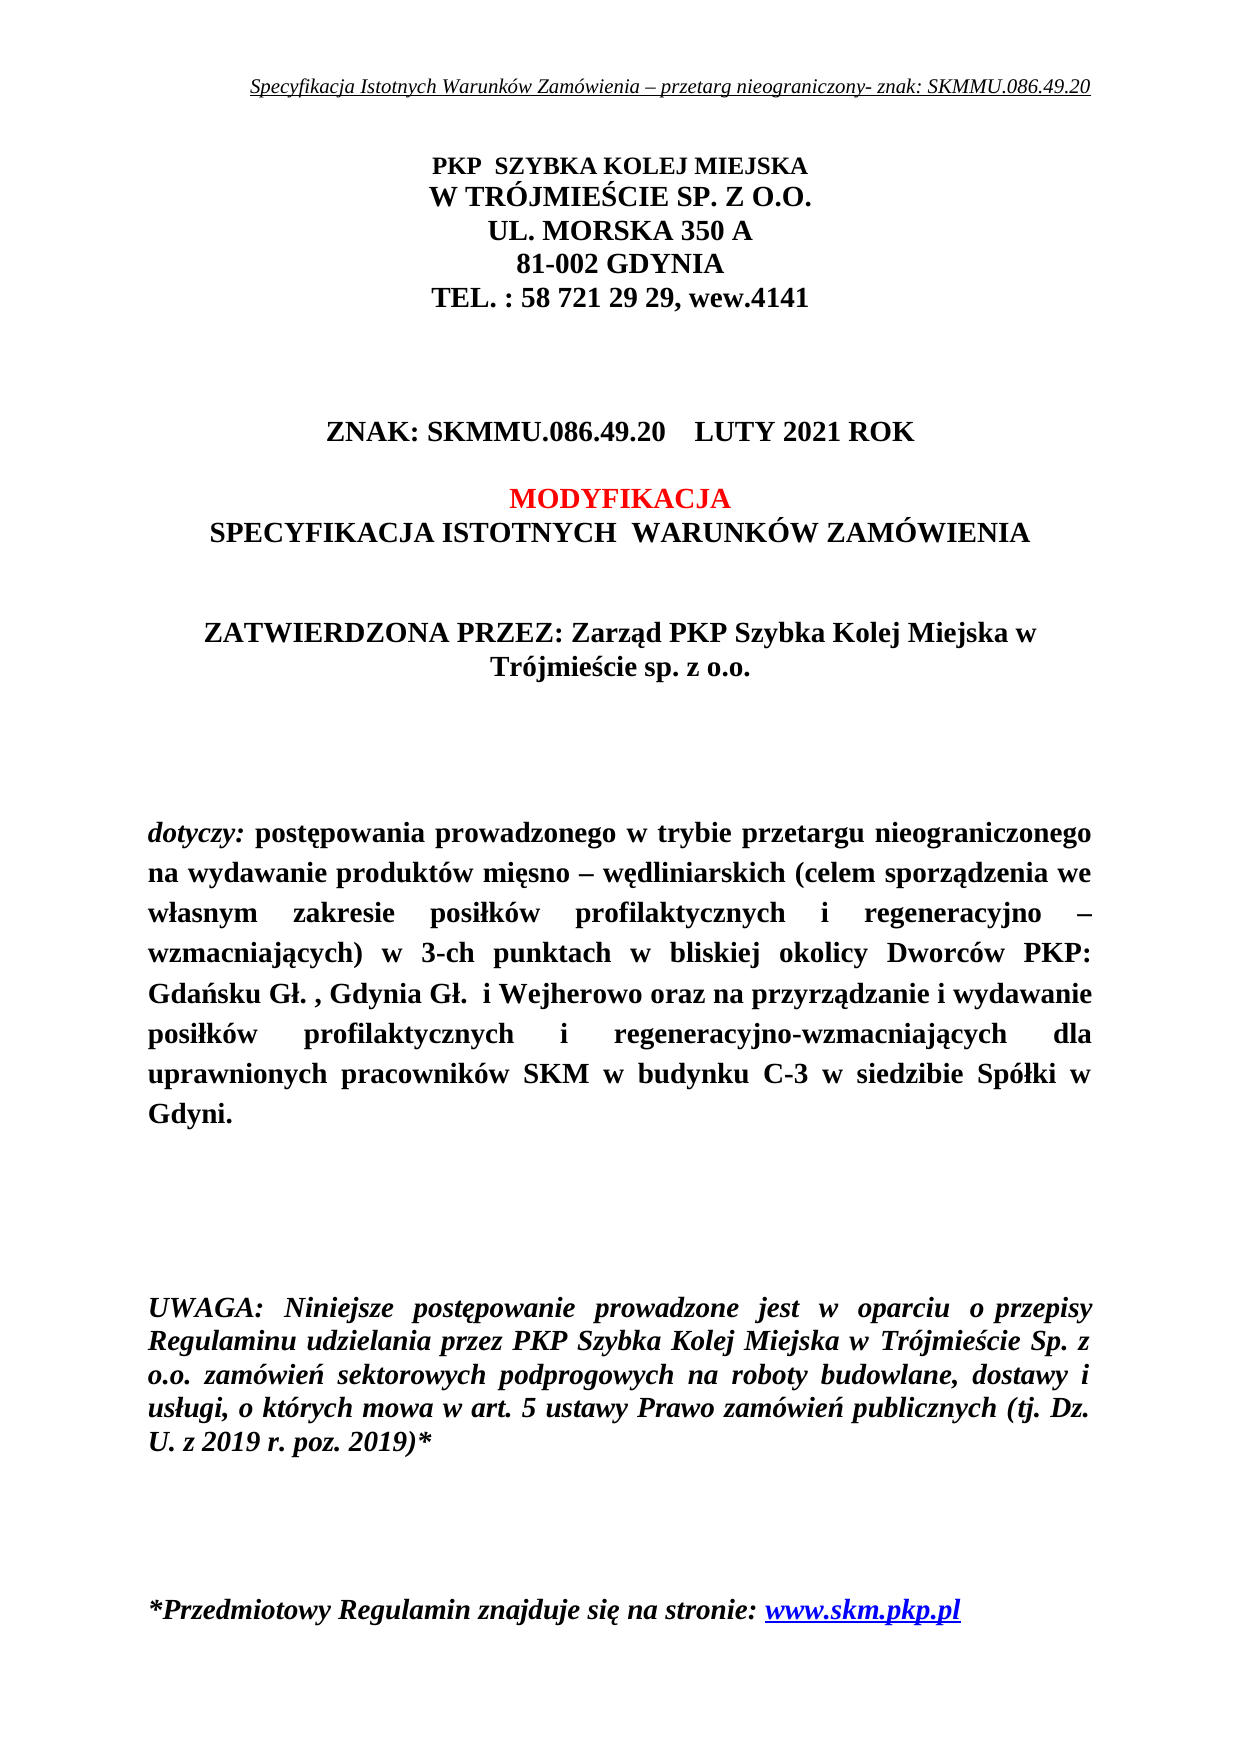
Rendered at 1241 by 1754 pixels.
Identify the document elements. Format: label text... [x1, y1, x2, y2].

text PKP SZYBKA KOLEJ MIEJSKA [148, 151, 1092, 179]
text UWAGA: Niniejsze postępowanie prowadzone jest w oparciu o przepisy Regulaminu udzielania przez PKP Szybka Kolej Miejska w Trójmieście Sp. z o.o. zamówień sektorowych podprogowych na roboty budowlane, dostawy i usługi, o których mowa w art. 5 ustawy Prawo zamówień publicznych (tj. Dz. U. z 2019 r. poz. 2019)* [148, 1290, 1092, 1458]
text 81-002 GDYNIA [148, 247, 1092, 280]
text dotyczy: postępowania prowadzonego w trybie przetargu nieograniczonego na wydawanie produktów mięsno – wędliniarskich (celem sporządzenia we własnym zakresie posiłków profilaktycznych i regeneracyjno – wzmacniających) w 3-ch punktach w bliskiej okolicy Dworców PKP: Gdańsku Gł. , Gdynia Gł. i Wejherowo oraz na przyrządzanie i wydawanie posiłków profilaktycznych i regeneracyjno-wzmacniających dla uprawnionych pracowników SKM w budynku C-3 w siedzibie Spółki w Gdyni. [148, 815, 1092, 1130]
text *Przedmiotowy Regulamin znajduje się na stronie: www.skm.pkp.pl [148, 1592, 1092, 1625]
text W TRÓJMIEŚCIE SP. Z O.O. [148, 179, 1092, 213]
text ZNAK: SKMMU.086.49.20 LUTY 2021 ROK [148, 414, 1092, 448]
text TEL. : 58 721 29 29, wew.4141 [148, 280, 1092, 314]
text ZATWIERDZONA PRZEZ: Zarząd PKP Szybka Kolej Miejska w Trójmieście sp. z o.o. [148, 616, 1092, 683]
text UL. MORSKA [148, 213, 1092, 247]
text MODYFIKACJA [148, 481, 1092, 515]
text SPECYFIKACJA ISTOTNYCH WARUNKÓW ZAMÓWIENIA [148, 515, 1092, 548]
